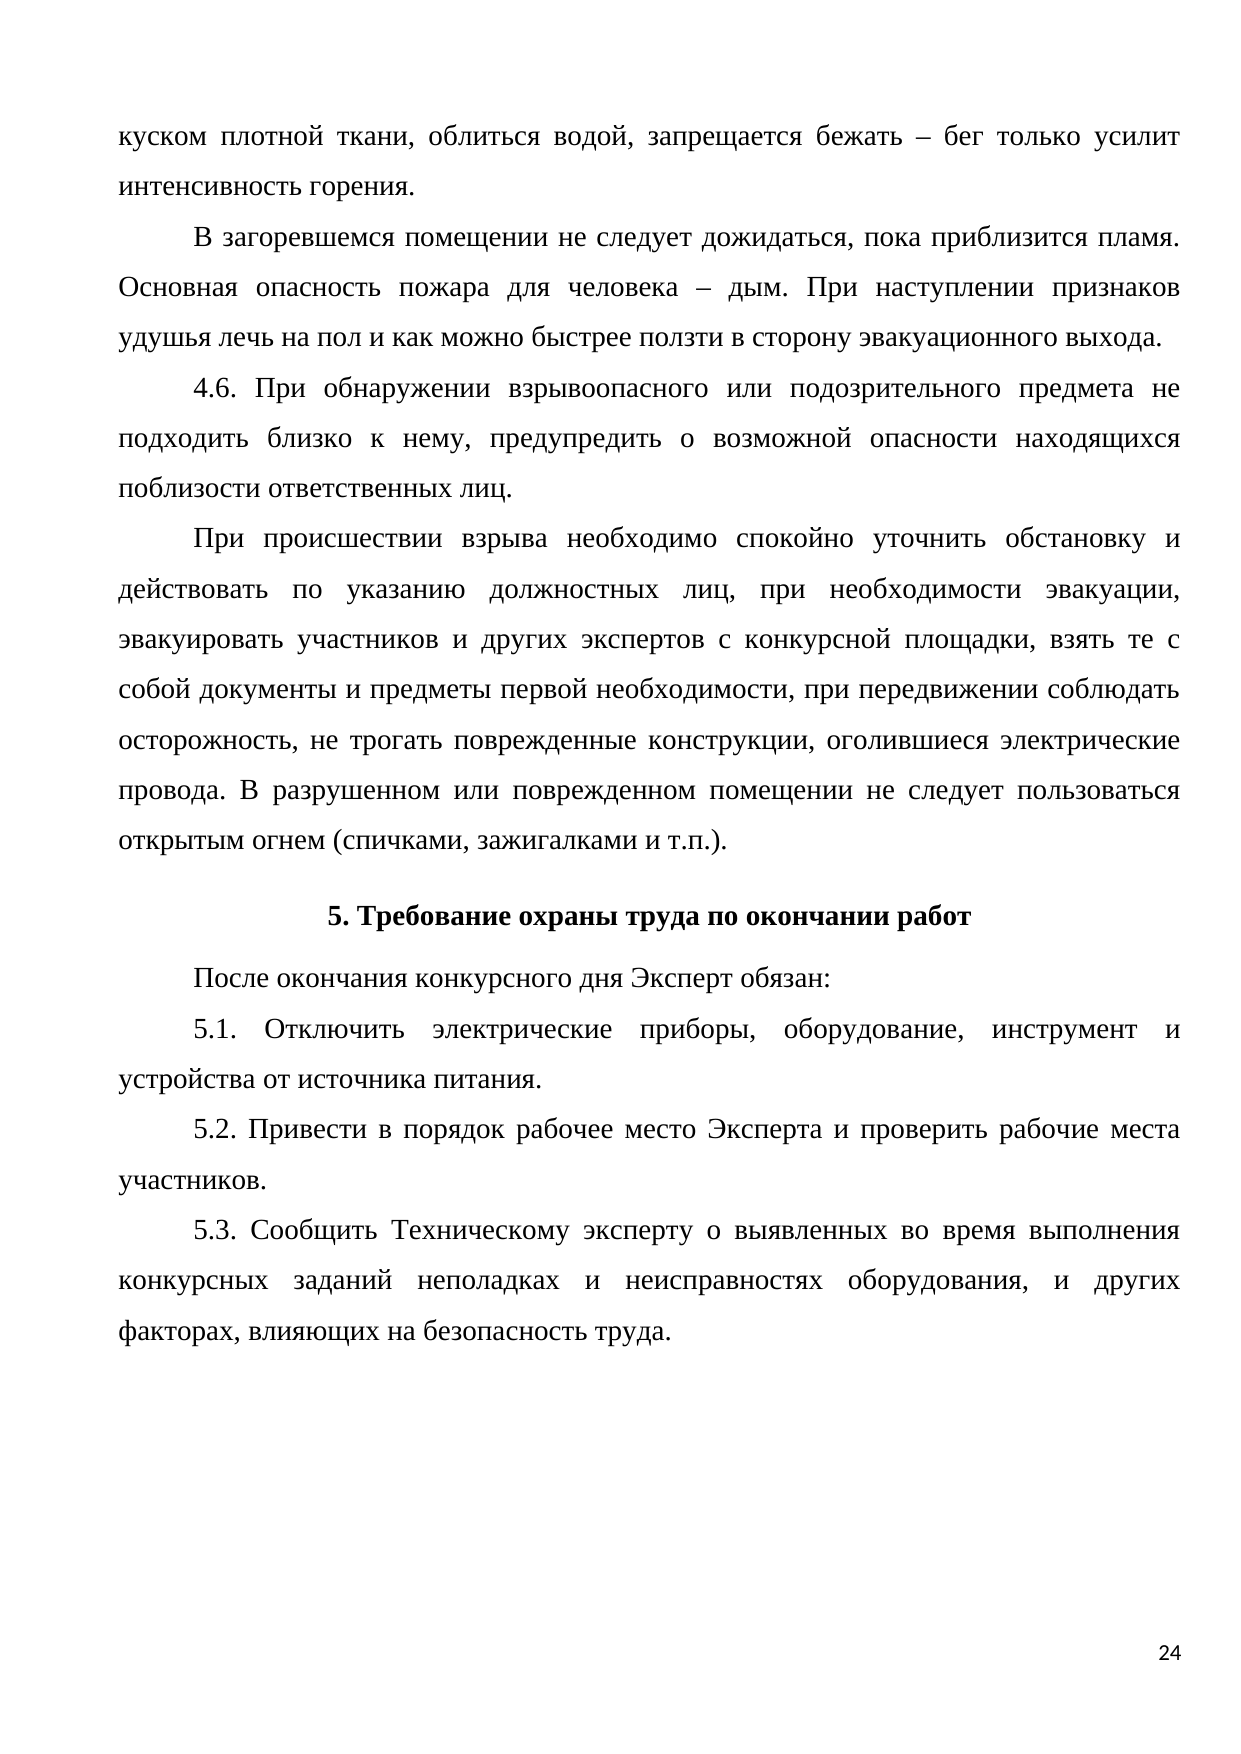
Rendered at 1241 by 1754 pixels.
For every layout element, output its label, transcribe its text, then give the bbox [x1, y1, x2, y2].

text 5.3. Сообщить Техническому эксперту о выявленных во время выполнения конкурсных заданий неполадках и неисправностях оборудования, и других факторах, влияющих на безопасность труда. [118, 1212, 1181, 1346]
text В загоревшемся помещении не следует дожидаться, пока приблизится пламя. Основная опасность пожара для человека – дым. При наступлении признаков удушья лечь на пол и как можно быстрее ползти в сторону эвакуационного выхода. [118, 219, 1181, 353]
text При происшествии взрыва необходимо спокойно уточнить обстановку и действовать по указанию должностных лиц, при необходимости эвакуации, эвакуировать участников и других экспертов с конкурсной площадки, взять те с собой документы и предметы первой необходимости, при передвижении соблюдать осторожность, не трогать поврежденные конструкции, оголившиеся электрические провода. В разрушенном или поврежденном помещении не следует пользоваться открытым огнем (спичками, зажигалками и т.п.). [118, 521, 1181, 856]
text 4.6. При обнаружении взрывоопасного или подозрительного предмета не подходить близко к нему, предупредить о возможной опасности находящихся поблизости ответственных лиц. [118, 370, 1181, 504]
text 5. Требование охраны труда по окончании работ [118, 898, 1181, 931]
text 5.1. Отключить электрические приборы, оборудование, инструмент и устройства от источника питания. [118, 1011, 1181, 1095]
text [118, 118, 1181, 202]
text После окончания конкурсного дня Эксперт обязан: [118, 961, 1181, 994]
text 5.2. Привести в порядок рабочее место Эксперта и проверить рабочие места участников. [118, 1112, 1181, 1195]
